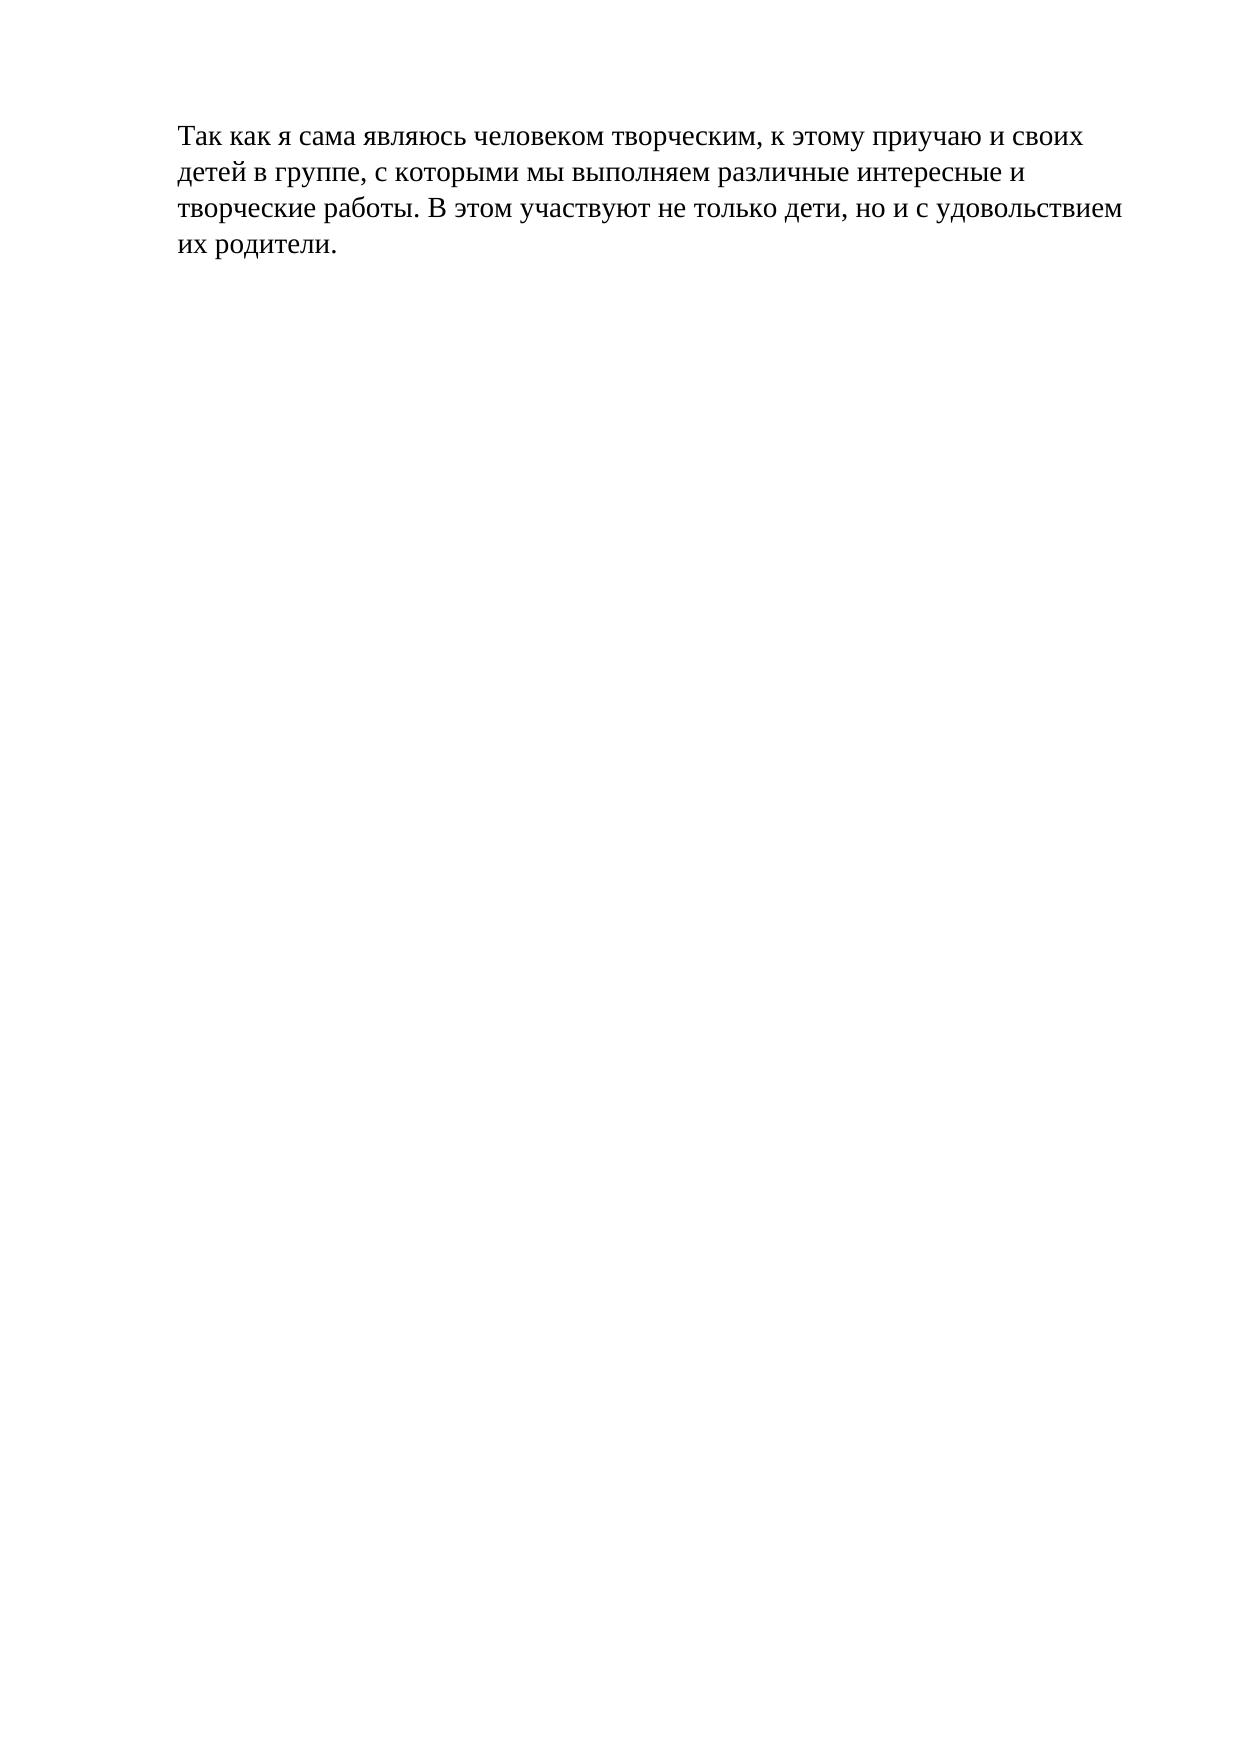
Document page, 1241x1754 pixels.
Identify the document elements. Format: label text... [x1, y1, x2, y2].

text Так как я сама являюсь человеком творческим, к этому приучаю и своих детей в группе, с которыми мы выполняем различные интересные и творческие работы. В этом участвуют не только дети, но и с удовольствием их родители. [177, 118, 1152, 260]
